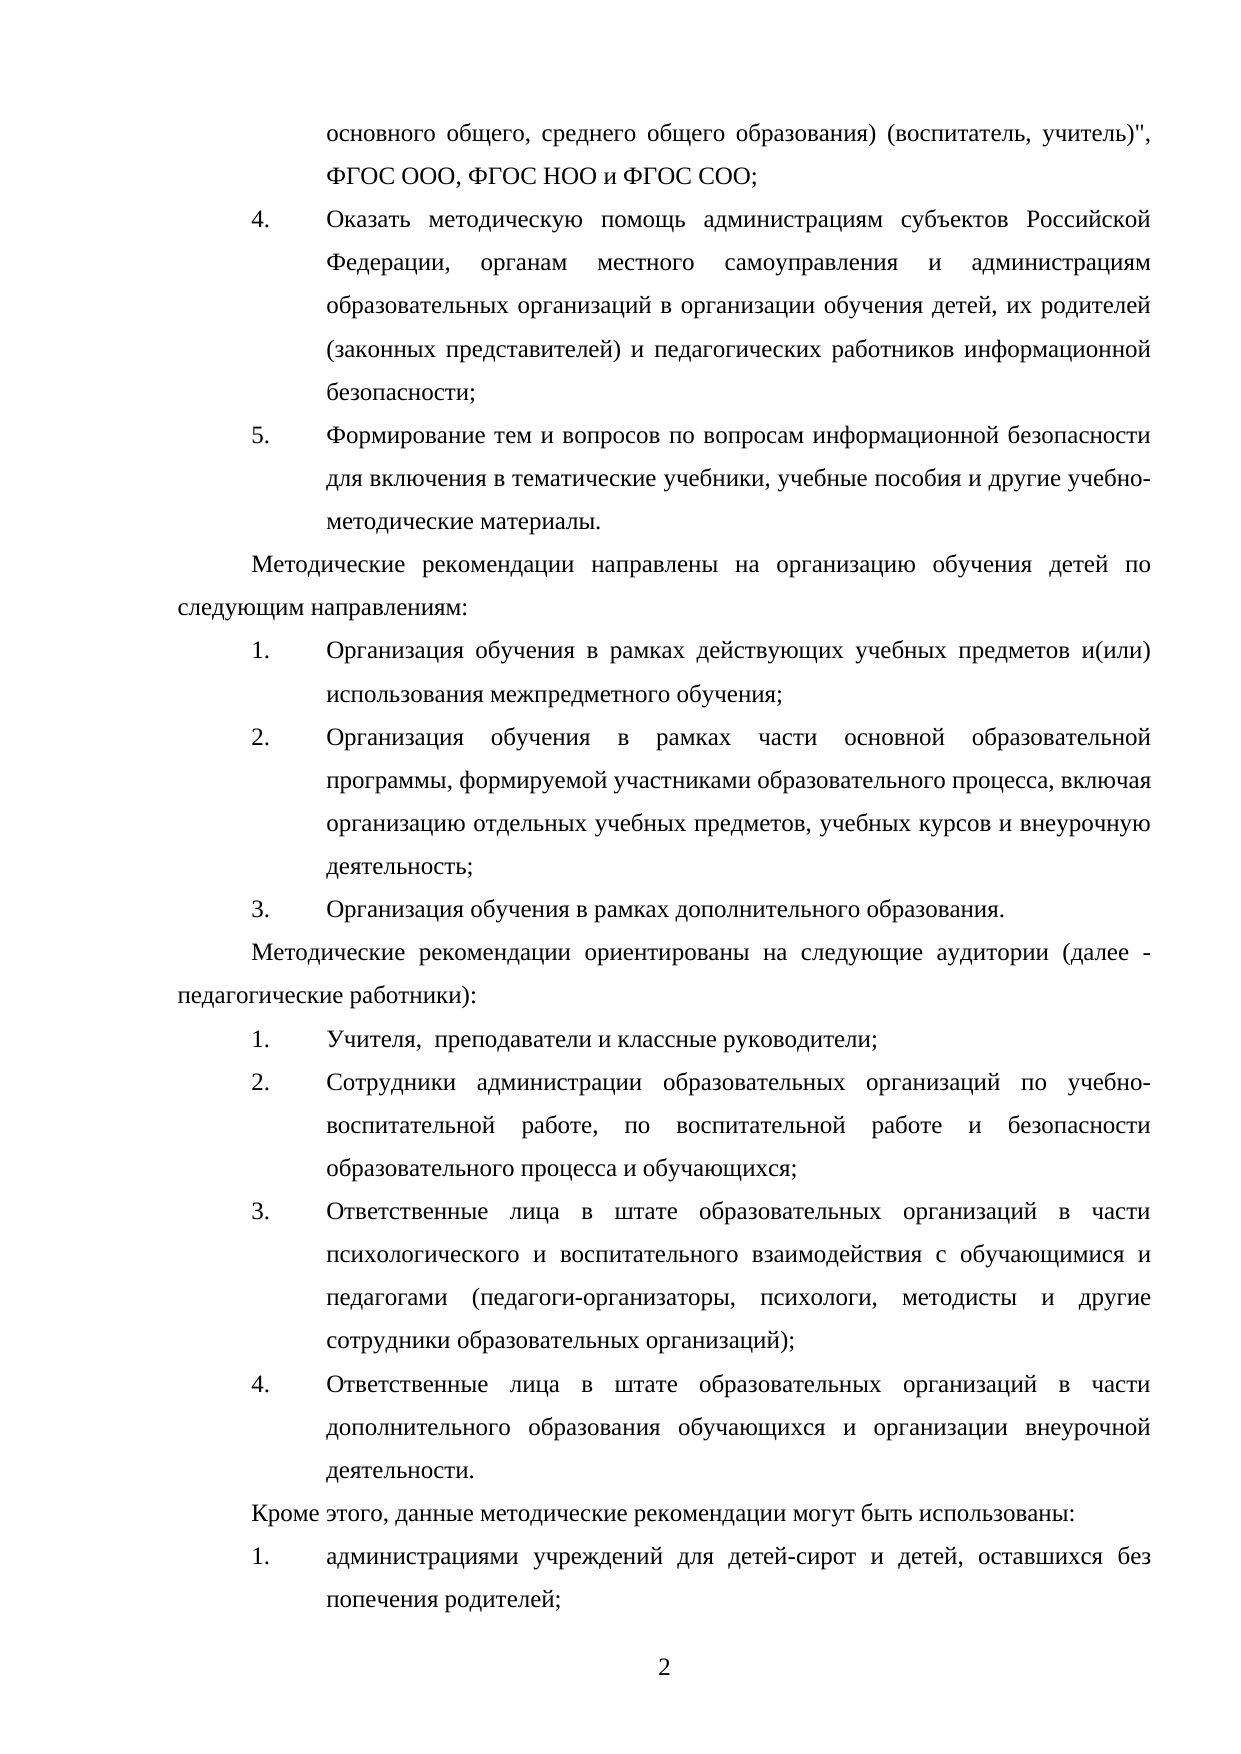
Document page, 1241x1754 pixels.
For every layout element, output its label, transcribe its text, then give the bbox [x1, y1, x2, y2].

list администрациями учреждений для детей-сирот и детей, оставшихся без попечения родителей; [251, 1541, 1152, 1613]
list Учителя, преподаватели и классные руководители; [251, 1024, 1152, 1052]
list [251, 118, 1152, 190]
text Кроме этого, данные методические рекомендации могут быть использованы: [177, 1498, 1152, 1527]
list Организация обучения в рамках действующих учебных предметов и(или) использования межпредметного обучения; [251, 636, 1152, 707]
list Оказать методическую помощь администрациям субъектов Российской Федерации, органам местного самоуправления и администрациям образовательных организаций в организации обучения детей, их родителей (законных представителей) и педагогических работников информационной безопасности; [251, 204, 1152, 406]
list Сотрудники администрации образовательных организаций по учебно-воспитательной работе, по воспитательной работе и безопасности образовательного процесса и обучающихся; [251, 1067, 1152, 1182]
text Методические рекомендации ориентированы на следующие аудитории (далее - педагогические работники): [177, 937, 1152, 1009]
list Ответственные лица в штате образовательных организаций в части дополнительного образования обучающихся и организации внеурочной деятельности. [251, 1369, 1152, 1484]
list Формирование тем и вопросов по вопросам информационной безопасности для включения в тематические учебники, учебные пособия и другие учебно-методические материалы. [251, 420, 1152, 535]
list Организация обучения в рамках дополнительного образования. [251, 894, 1152, 923]
list Организация обучения в рамках части основной образовательной программы, формируемой участниками образовательного процесса, включая организацию отдельных учебных предметов, учебных курсов и внеурочную деятельность; [251, 722, 1152, 880]
list Ответственные лица в штате образовательных организаций в части психологического и воспитательного взаимодействия с обучающимися и педагогами (педагоги-организаторы, психологи, методисты и другие сотрудники образовательных организаций); [251, 1196, 1152, 1354]
text Методические рекомендации направлены на организацию обучения детей по следующим направлениям: [177, 549, 1152, 621]
